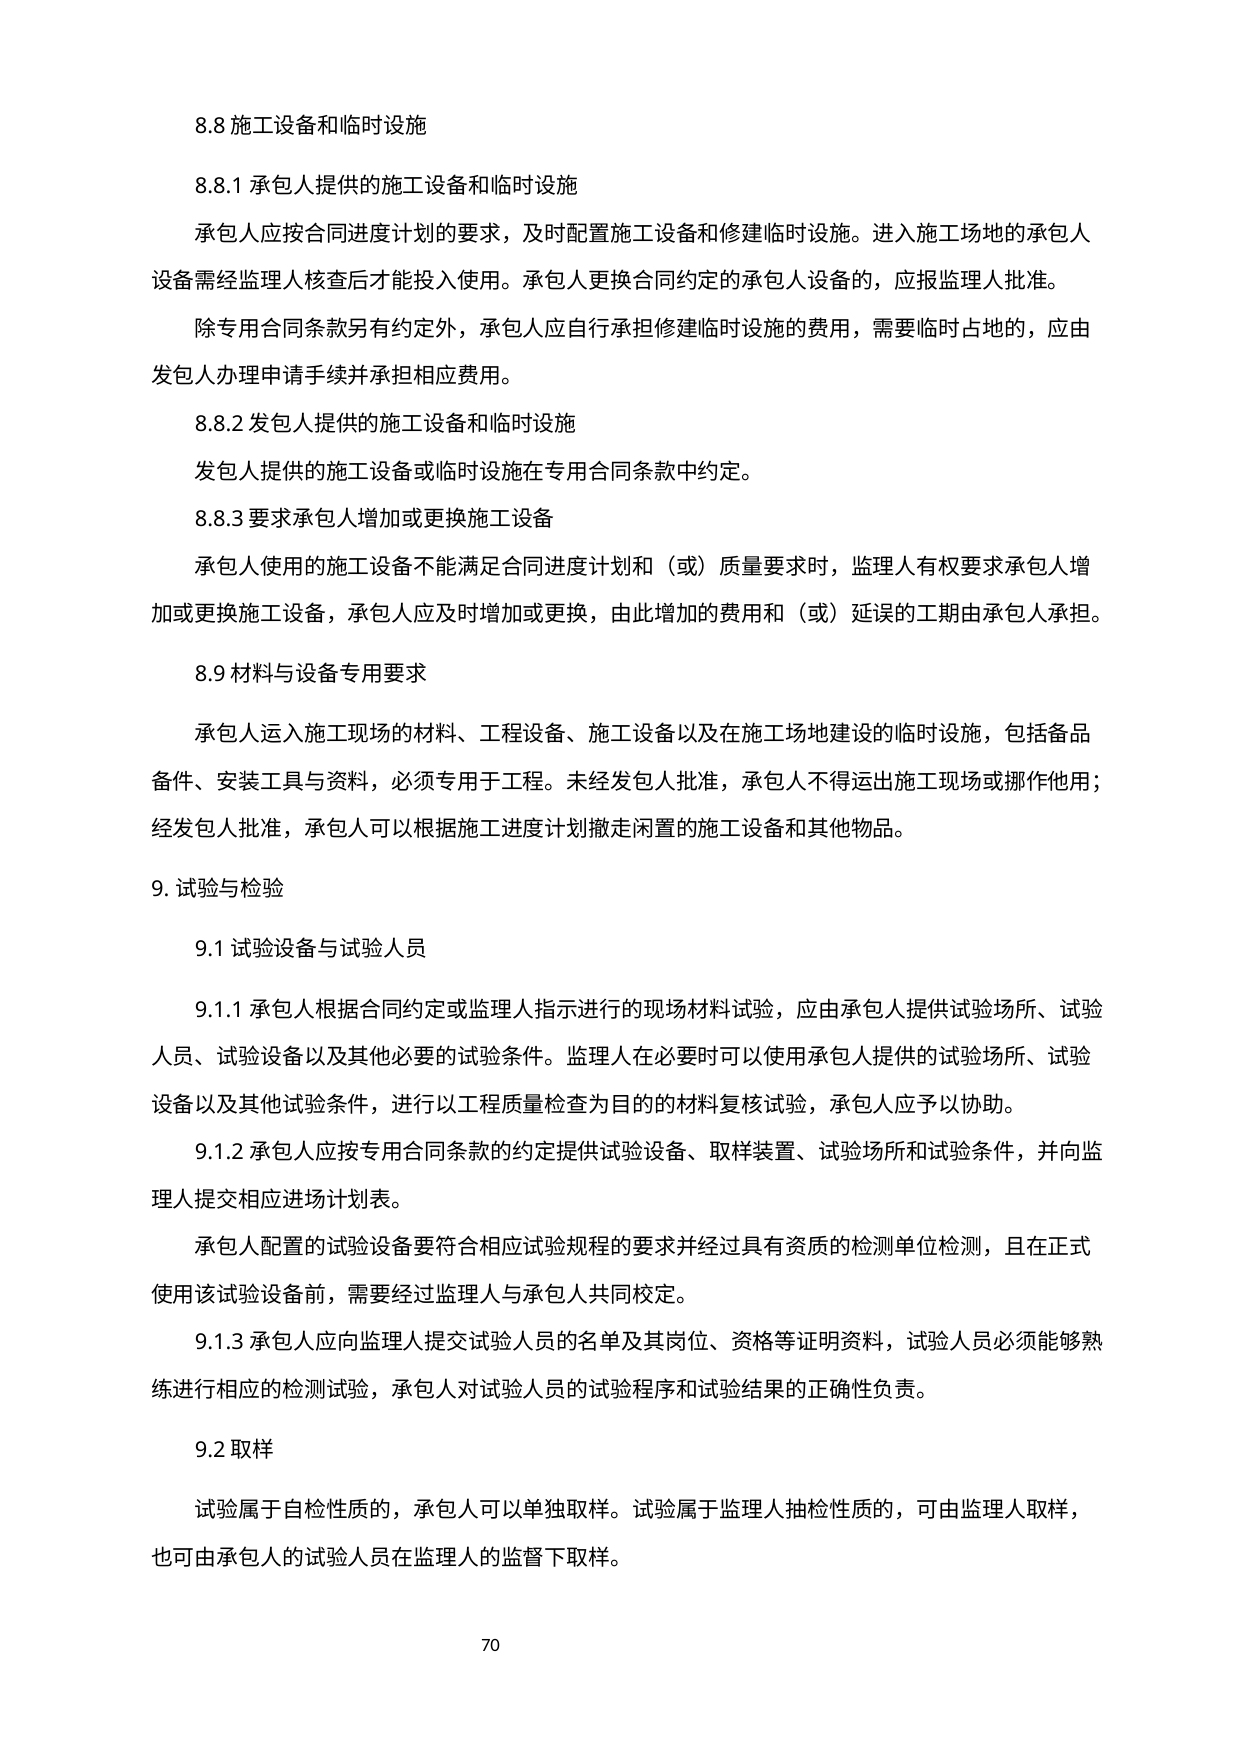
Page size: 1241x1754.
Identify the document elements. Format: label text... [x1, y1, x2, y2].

text 除专用合同条款另有约定外，承包人应自行承担修建临时设施的费用，需要临时占地的，应由发包人办理申请手续并承担相应费用。 [151, 311, 1111, 390]
text 承包人运入施工现场的材料、工程设备、施工设备以及在施工场地建设的临时设施，包括备品备件、安装工具与资料，必须专用于工程。未经发包人批准，承包人不得运出施工现场或挪作他用；经发包人批准，承包人可以根据施工进度计划撤走闲置的施工设备和其他物品。 [151, 716, 1111, 843]
text 发包人提供的施工设备或临时设施在专用合同条款中约定。 [151, 454, 1111, 485]
text 9.1.2 承包人应按专用合同条款的约定提供试验设备、取样装置、试验场所和试验条件，并向监理人提交相应进场计划表。 [151, 1134, 1111, 1213]
text 8.8.2发包人提供的施工设备和临时设施 [151, 406, 1111, 438]
text 9.1.1 承包人根据合同约定或监理人指示进行的现场材料试验，应由承包人提供试验场所、试验人员、试验设备以及其他必要的试验条件。监理人在必要时可以使用承包人提供的试验场所、试验设备以及其他试验条件，进行以工程质量检查为目的的材料复核试验，承包人应予以协助。 [151, 992, 1111, 1118]
text 8.8.3要求承包人增加或更换施工设备 [151, 501, 1111, 533]
subtitle 8.8施工设备和临时设施 [151, 108, 1111, 140]
text 8.8.1 承包人提供的施工设备和临时设施 [151, 168, 1111, 200]
subtitle 9. 试验与检验 [151, 871, 1111, 903]
text 承包人使用的施工设备不能满足合同进度计划和（或）质量要求时，监理人有权要求承包人增加或更换施工设备，承包人应及时增加或更换，由此增加的费用和（或）延误的工期由承包人承担。 [151, 549, 1111, 628]
text 承包人应按合同进度计划的要求，及时配置施工设备和修建临时设施。进入施工场地的承包人设备需经监理人核查后才能投入使用。承包人更换合同约定的承包人设备的，应报监理人批准。 [151, 216, 1111, 295]
subtitle 9.2取样 [151, 1432, 1111, 1464]
text 承包人配置的试验设备要符合相应试验规程的要求并经过具有资质的检测单位检测，且在正式使用该试验设备前，需要经过监理人与承包人共同校定。 [151, 1229, 1111, 1308]
text 9.1.3 承包人应向监理人提交试验人员的名单及其岗位、资格等证明资料，试验人员必须能够熟练进行相应的检测试验，承包人对试验人员的试验程序和试验结果的正确性负责。 [151, 1324, 1111, 1403]
subtitle 9.1试验设备与试验人员 [151, 931, 1111, 963]
subtitle 8.9材料与设备专用要求 [151, 656, 1111, 688]
text 试验属于自检性质的，承包人可以单独取样。试验属于监理人抽检性质的，可由监理人取样，也可由承包人的试验人员在监理人的监督下取样。 [151, 1492, 1111, 1571]
